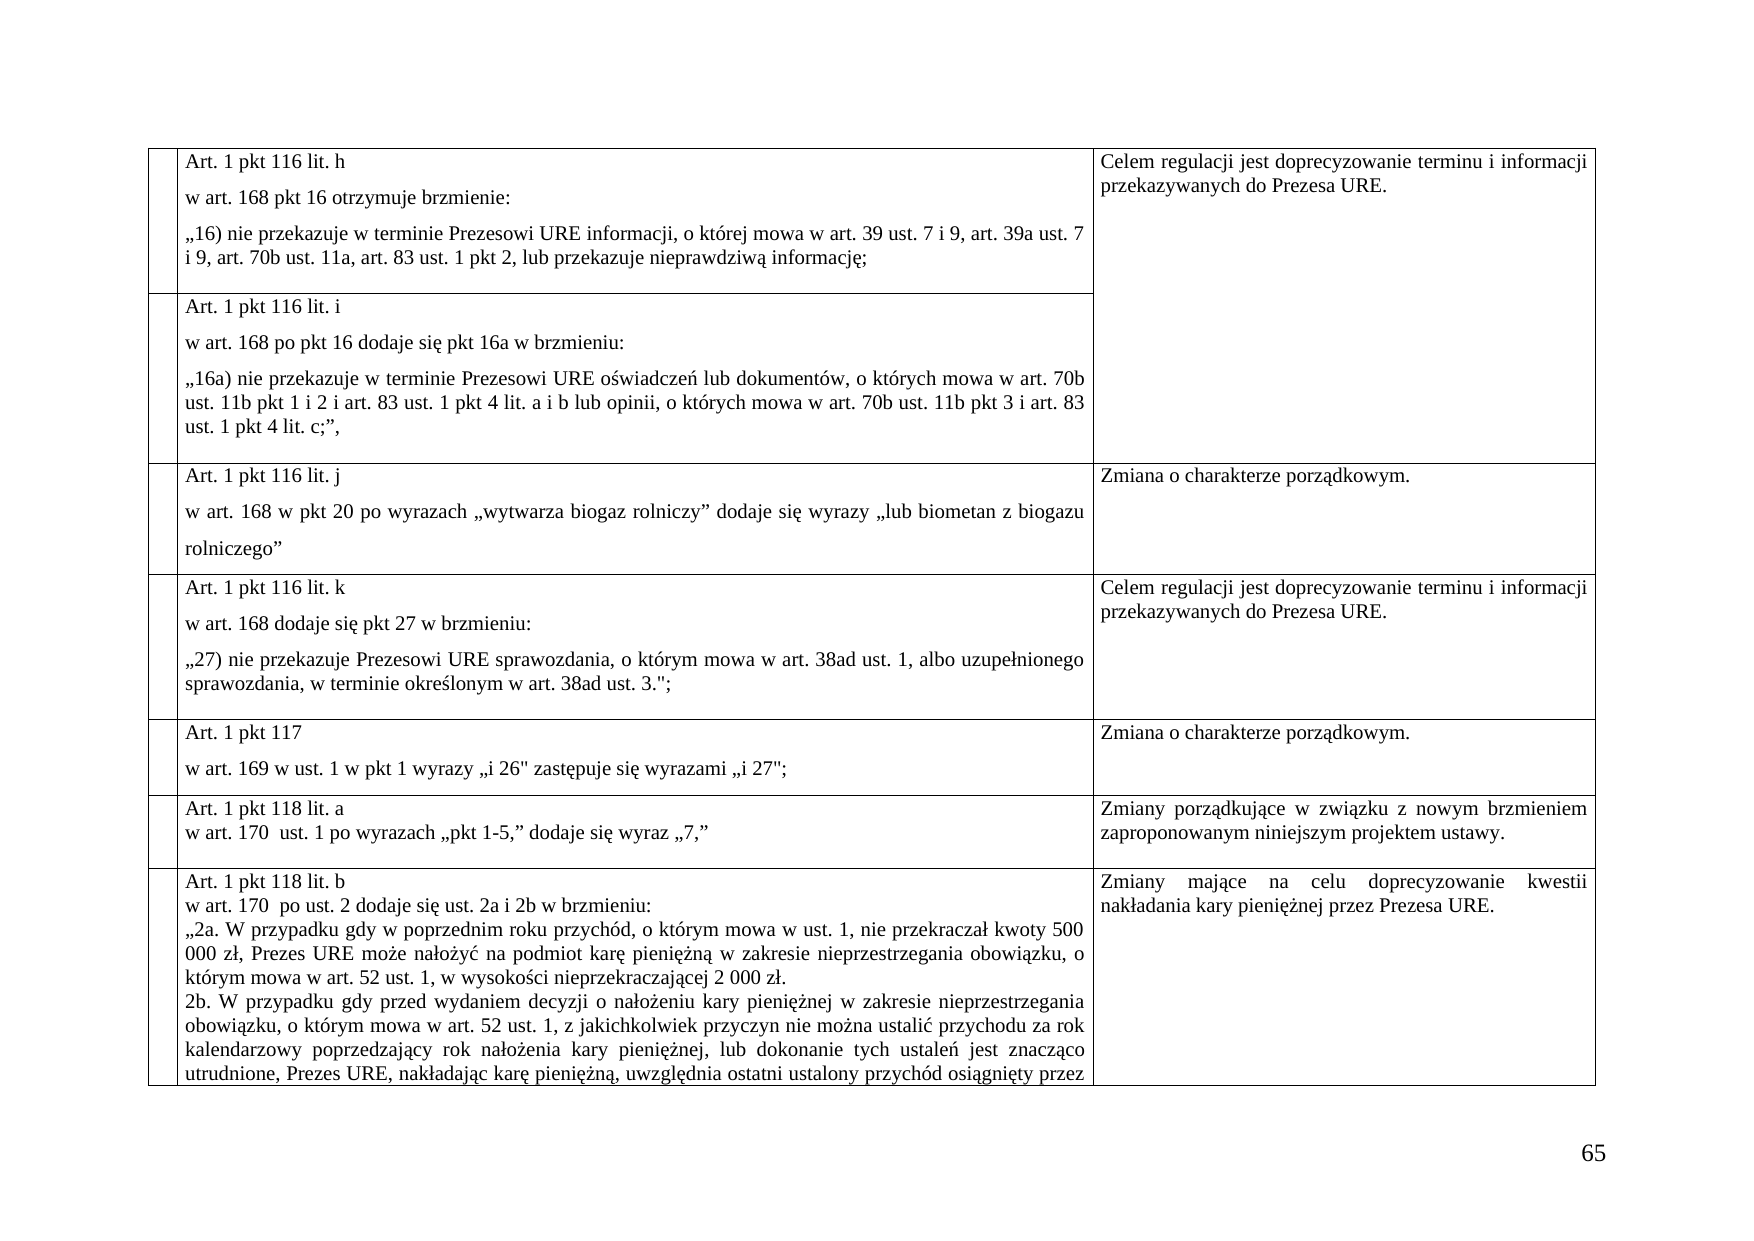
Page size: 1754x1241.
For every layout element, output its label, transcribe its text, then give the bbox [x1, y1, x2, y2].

table_cell [149, 294, 177, 462]
table_cell [149, 149, 177, 293]
table_cell Zmiany porządkujące w związku z nowym brzmieniem zaproponowanym niniejszym projektem ustawy. [1094, 796, 1595, 868]
table_cell Art. 1 pkt 116 lit. k w art. 168 dodaje się pkt 27 w brzmieniu: „27) nie przekazuje Prezesowi URE sprawozdania, o którym mowa w art. 38ad ust. 1, albo uzupełnionego sprawozdania, w terminie określonym w art. 38ad ust. 3."; [178, 575, 1093, 719]
table_cell [149, 720, 177, 794]
table_cell Art. 1 pkt 116 lit. i w art. 168 po pkt 16 dodaje się pkt 16a w brzmieniu: „16a) nie przekazuje w terminie Prezesowi URE oświadczeń lub dokumentów, o których mowa w art. 70b ust. 11b pkt 1 i 2 i art. 83 ust. 1 pkt 4 lit. a i b lub opinii, o których mowa w art. 70b ust. 11b pkt 3 i art. 83 ust. 1 pkt 4 lit. c;”, [178, 294, 1093, 462]
table_cell Art. 1 pkt 116 lit. h w art. 168 pkt 16 otrzymuje brzmienie: „16) nie przekazuje w terminie Prezesowi URE informacji, o której mowa w art. 39 ust. 7 i 9, art. 39a ust. 7 i 9, art. 70b ust. 11a, art. 83 ust. 1 pkt 2, lub przekazuje nieprawdziwą informację; [178, 149, 1093, 293]
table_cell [1094, 869, 1595, 1085]
table_cell Zmiana o charakterze porządkowym. [1094, 720, 1595, 794]
table_cell Zmiana o charakterze porządkowym. [1094, 464, 1595, 574]
table_cell Celem regulacji jest doprecyzowanie terminu i informacji przekazywanych do Prezesa URE. [1094, 149, 1595, 462]
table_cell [178, 869, 1093, 1085]
table_cell Art. 1 pkt 116 lit. j w art. 168 w pkt 20 po wyrazach „wytwarza biogaz rolniczy” dodaje się wyrazy „lub biometan z biogazu rolniczego” [178, 464, 1093, 574]
table_cell [149, 796, 177, 868]
table_cell Art. 1 pkt 118 lit. a w art. 170 ust. 1 po wyrazach „pkt 1-5,” dodaje się wyraz „7,” [178, 796, 1093, 868]
table_cell [149, 464, 177, 574]
table_cell Celem regulacji jest doprecyzowanie terminu i informacji przekazywanych do Prezesa URE. [1094, 575, 1595, 719]
table_cell [149, 869, 177, 1085]
table_cell [149, 575, 177, 719]
table_cell Art. 1 pkt 117 w art. 169 w ust. 1 w pkt 1 wyrazy „i 26" zastępuje się wyrazami „i 27"; [178, 720, 1093, 794]
